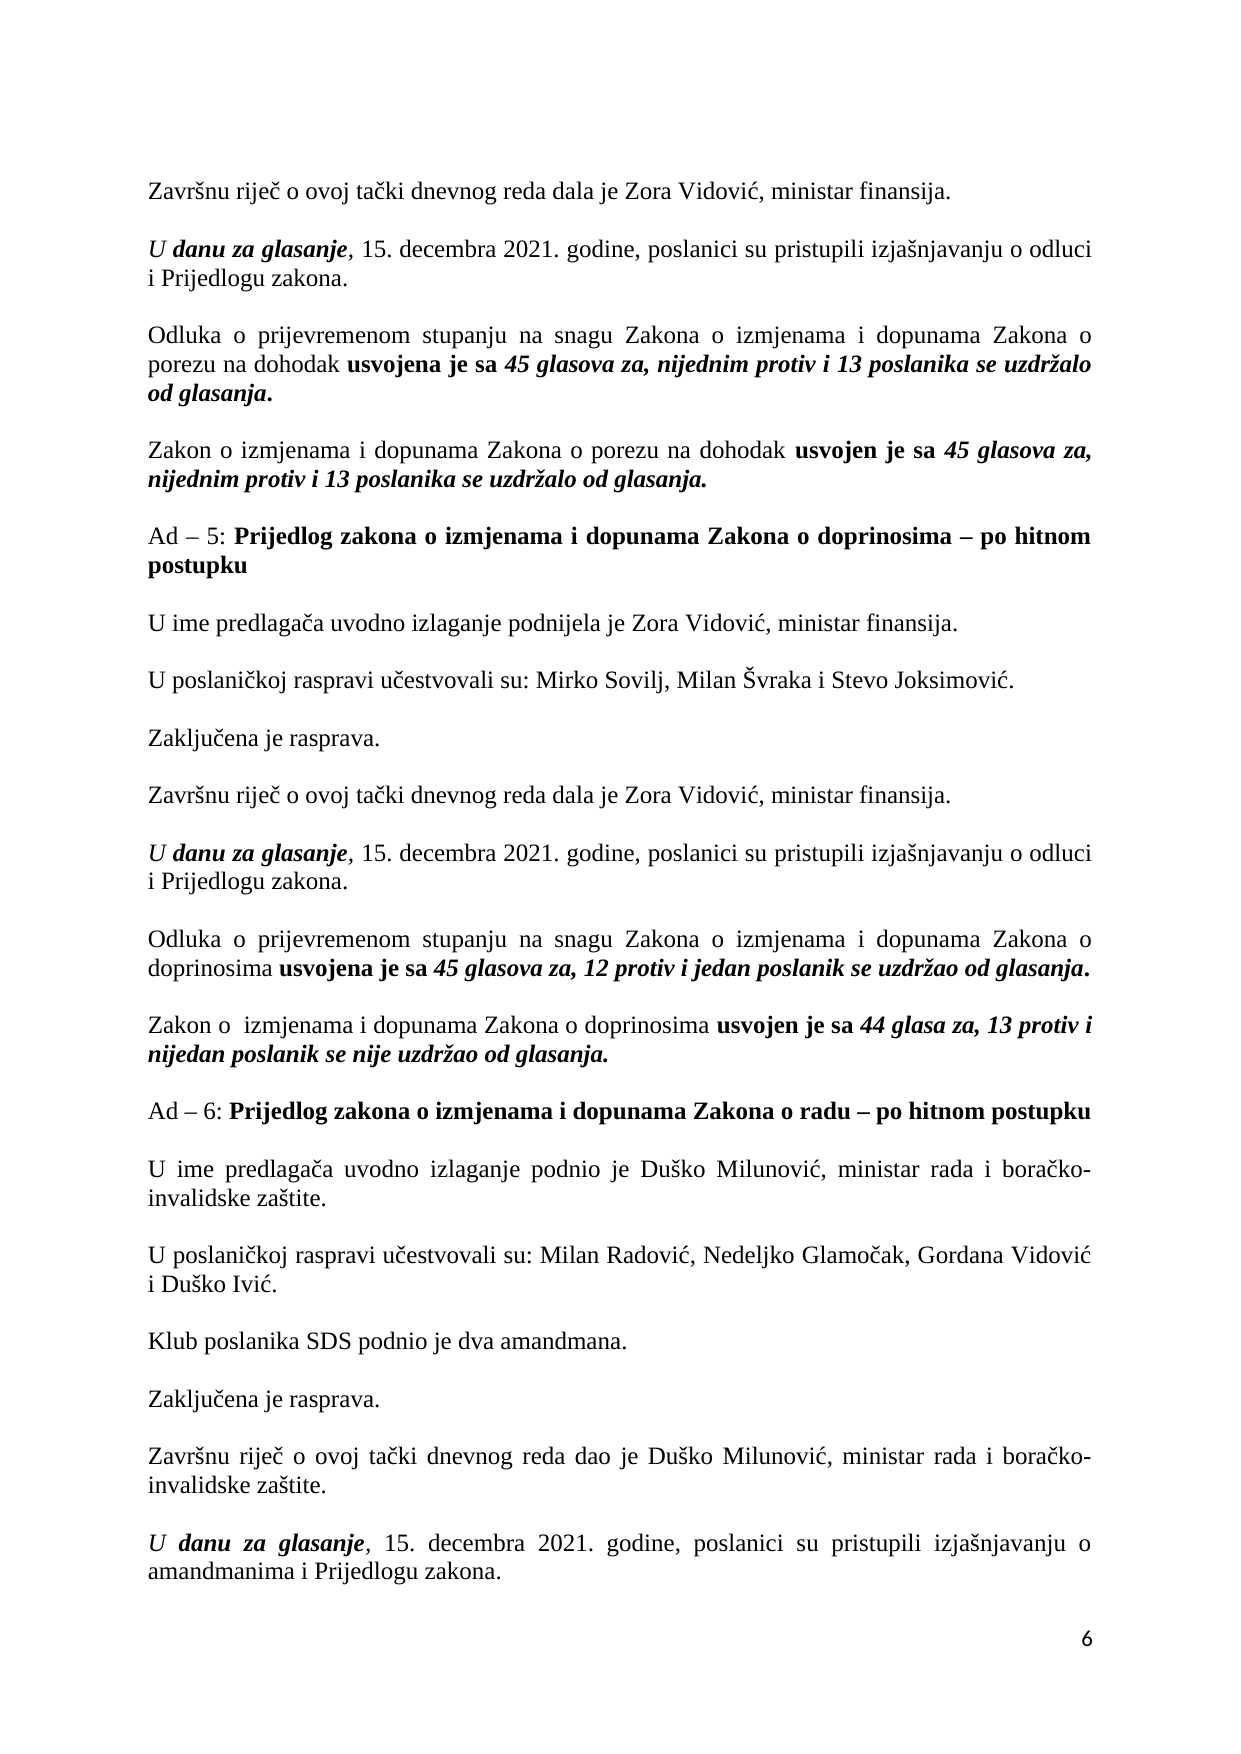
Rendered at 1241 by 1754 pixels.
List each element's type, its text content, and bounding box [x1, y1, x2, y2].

text U danu za glasanje, 15. decembra 2021. godine, poslanici su pristupili izjašnjavanju o odluci i Prijedlogu zakona. [148, 838, 1093, 895]
text U ime predlagača uvodno izlaganje podnio je Duško Milunović, ministar rada i boračko-invalidske zaštite. [148, 1154, 1093, 1211]
text Zaključena je rasprava. [148, 1384, 1093, 1413]
text U danu za glasanje, 15. decembra 2021. godine, poslanici su pristupili izjašnjavanju o odluci i Prijedlogu zakona. [148, 234, 1093, 291]
text Ad – 6: Prijedlog zakona o izmjenama i dopunama Zakona o radu – po hitnom postupku [148, 1096, 1093, 1125]
text U ime predlagača uvodno izlaganje podnijela je Zora Vidović, ministar finansija. [148, 608, 1093, 636]
text Odluka o prijevremenom stupanju na snagu Zakona o izmjenama i dopunama Zakona o porezu na dohodak usvojena je sa 45 glasova za, nijednim protiv i 13 poslanika se uzdržalo od glasanja. [148, 320, 1093, 406]
text Završnu riječ o ovoj tački dnevnog reda dala je Zora Vidović, ministar finansija. [148, 176, 1093, 205]
text Odluka o prijevremenom stupanju na snagu Zakona o izmjenama i dopunama Zakona o doprinosima usvojena je sa 45 glasova za, 12 protiv i jedan poslanik se uzdržao od glasanja. [148, 924, 1093, 981]
text Zakon o izmjenama i dopunama Zakona o doprinosima usvojen je sa 44 glasa za, 13 protiv i nijedan poslanik se nije uzdržao od glasanja. [148, 1010, 1093, 1068]
text Zakon o izmjenama i dopunama Zakona o porezu na dohodak usvojen je sa 45 glasova za, nijednim protiv i 13 poslanika se uzdržalo od glasanja. [148, 435, 1093, 493]
text Klub poslanika SDS podnio je dva amandmana. [148, 1326, 1093, 1355]
text Zaključena je rasprava. [148, 723, 1093, 751]
text Završnu riječ o ovoj tački dnevnog reda dala je Zora Vidović, ministar finansija. [148, 780, 1093, 809]
text U danu za glasanje, 15. decembra 2021. godine, poslanici su pristupili izjašnjavanju o amandmanima i Prijedlogu zakona. [148, 1528, 1093, 1585]
text U poslaničkoj raspravi učestvovali su: Mirko Sovilj, Milan Švraka i Stevo Joksimović. [148, 665, 1093, 694]
text Ad – 5: Prijedlog zakona o izmjenama i dopunama Zakona o doprinosima – po hitnom postupku [148, 521, 1093, 579]
text Završnu riječ o ovoj tački dnevnog reda dao je Duško Milunović, ministar rada i boračko-invalidske zaštite. [148, 1441, 1093, 1499]
text U poslaničkoj raspravi učestvovali su: Milan Radović, Nedeljko Glamočak, Gordana Vidović i Duško Ivić. [148, 1240, 1093, 1298]
